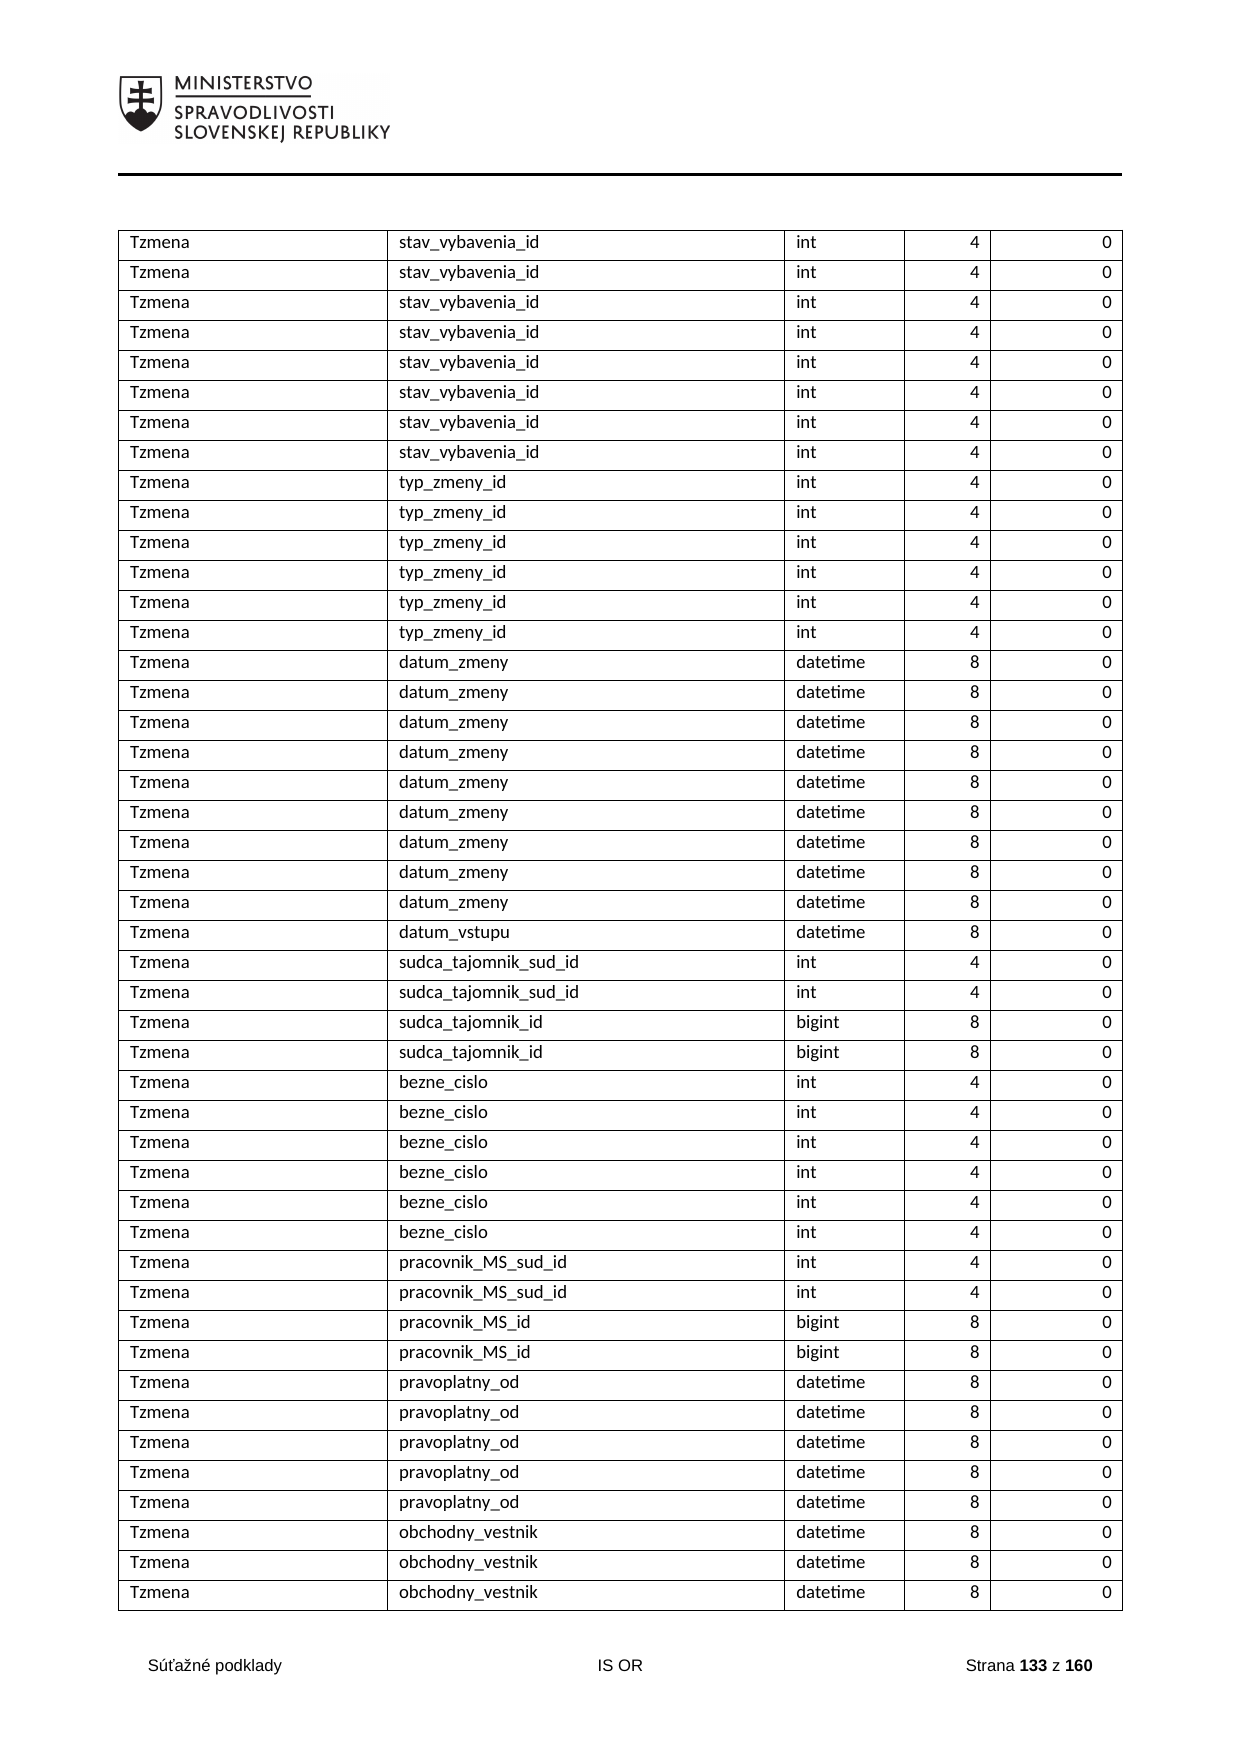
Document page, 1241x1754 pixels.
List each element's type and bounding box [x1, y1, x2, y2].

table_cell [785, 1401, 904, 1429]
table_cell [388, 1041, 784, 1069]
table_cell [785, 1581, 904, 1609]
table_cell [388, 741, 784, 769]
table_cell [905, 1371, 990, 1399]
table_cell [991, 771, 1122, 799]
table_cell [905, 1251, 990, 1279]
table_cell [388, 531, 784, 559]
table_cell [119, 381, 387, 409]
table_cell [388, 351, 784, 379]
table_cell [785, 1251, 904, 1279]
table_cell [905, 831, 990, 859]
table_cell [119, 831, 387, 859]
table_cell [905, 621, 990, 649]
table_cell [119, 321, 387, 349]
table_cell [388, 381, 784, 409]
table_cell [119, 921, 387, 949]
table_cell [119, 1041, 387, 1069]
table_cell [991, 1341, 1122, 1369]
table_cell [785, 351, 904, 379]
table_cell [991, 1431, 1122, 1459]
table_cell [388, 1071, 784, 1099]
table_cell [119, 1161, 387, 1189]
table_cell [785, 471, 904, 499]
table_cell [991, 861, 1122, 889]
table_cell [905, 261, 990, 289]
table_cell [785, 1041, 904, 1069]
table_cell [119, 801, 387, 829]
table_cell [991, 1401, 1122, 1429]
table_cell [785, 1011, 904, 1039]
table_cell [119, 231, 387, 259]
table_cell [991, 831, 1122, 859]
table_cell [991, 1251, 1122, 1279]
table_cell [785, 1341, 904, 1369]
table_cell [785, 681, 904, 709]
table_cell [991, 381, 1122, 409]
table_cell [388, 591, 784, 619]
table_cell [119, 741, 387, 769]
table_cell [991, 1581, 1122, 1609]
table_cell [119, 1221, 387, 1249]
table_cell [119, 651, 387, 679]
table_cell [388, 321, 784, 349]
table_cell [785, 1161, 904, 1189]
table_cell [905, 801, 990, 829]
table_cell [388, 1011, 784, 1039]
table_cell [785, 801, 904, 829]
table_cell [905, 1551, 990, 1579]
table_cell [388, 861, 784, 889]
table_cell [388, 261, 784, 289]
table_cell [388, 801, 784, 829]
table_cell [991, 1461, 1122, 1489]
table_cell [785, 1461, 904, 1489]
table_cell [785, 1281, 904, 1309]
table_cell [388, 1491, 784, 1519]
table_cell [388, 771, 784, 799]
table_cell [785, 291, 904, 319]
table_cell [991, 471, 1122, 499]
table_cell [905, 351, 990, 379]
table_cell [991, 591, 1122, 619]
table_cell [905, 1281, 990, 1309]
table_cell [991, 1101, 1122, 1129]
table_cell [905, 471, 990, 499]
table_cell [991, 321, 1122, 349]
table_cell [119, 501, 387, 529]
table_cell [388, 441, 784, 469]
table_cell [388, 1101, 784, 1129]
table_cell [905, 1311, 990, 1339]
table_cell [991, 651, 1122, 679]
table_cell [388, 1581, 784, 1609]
picture [118, 73, 390, 144]
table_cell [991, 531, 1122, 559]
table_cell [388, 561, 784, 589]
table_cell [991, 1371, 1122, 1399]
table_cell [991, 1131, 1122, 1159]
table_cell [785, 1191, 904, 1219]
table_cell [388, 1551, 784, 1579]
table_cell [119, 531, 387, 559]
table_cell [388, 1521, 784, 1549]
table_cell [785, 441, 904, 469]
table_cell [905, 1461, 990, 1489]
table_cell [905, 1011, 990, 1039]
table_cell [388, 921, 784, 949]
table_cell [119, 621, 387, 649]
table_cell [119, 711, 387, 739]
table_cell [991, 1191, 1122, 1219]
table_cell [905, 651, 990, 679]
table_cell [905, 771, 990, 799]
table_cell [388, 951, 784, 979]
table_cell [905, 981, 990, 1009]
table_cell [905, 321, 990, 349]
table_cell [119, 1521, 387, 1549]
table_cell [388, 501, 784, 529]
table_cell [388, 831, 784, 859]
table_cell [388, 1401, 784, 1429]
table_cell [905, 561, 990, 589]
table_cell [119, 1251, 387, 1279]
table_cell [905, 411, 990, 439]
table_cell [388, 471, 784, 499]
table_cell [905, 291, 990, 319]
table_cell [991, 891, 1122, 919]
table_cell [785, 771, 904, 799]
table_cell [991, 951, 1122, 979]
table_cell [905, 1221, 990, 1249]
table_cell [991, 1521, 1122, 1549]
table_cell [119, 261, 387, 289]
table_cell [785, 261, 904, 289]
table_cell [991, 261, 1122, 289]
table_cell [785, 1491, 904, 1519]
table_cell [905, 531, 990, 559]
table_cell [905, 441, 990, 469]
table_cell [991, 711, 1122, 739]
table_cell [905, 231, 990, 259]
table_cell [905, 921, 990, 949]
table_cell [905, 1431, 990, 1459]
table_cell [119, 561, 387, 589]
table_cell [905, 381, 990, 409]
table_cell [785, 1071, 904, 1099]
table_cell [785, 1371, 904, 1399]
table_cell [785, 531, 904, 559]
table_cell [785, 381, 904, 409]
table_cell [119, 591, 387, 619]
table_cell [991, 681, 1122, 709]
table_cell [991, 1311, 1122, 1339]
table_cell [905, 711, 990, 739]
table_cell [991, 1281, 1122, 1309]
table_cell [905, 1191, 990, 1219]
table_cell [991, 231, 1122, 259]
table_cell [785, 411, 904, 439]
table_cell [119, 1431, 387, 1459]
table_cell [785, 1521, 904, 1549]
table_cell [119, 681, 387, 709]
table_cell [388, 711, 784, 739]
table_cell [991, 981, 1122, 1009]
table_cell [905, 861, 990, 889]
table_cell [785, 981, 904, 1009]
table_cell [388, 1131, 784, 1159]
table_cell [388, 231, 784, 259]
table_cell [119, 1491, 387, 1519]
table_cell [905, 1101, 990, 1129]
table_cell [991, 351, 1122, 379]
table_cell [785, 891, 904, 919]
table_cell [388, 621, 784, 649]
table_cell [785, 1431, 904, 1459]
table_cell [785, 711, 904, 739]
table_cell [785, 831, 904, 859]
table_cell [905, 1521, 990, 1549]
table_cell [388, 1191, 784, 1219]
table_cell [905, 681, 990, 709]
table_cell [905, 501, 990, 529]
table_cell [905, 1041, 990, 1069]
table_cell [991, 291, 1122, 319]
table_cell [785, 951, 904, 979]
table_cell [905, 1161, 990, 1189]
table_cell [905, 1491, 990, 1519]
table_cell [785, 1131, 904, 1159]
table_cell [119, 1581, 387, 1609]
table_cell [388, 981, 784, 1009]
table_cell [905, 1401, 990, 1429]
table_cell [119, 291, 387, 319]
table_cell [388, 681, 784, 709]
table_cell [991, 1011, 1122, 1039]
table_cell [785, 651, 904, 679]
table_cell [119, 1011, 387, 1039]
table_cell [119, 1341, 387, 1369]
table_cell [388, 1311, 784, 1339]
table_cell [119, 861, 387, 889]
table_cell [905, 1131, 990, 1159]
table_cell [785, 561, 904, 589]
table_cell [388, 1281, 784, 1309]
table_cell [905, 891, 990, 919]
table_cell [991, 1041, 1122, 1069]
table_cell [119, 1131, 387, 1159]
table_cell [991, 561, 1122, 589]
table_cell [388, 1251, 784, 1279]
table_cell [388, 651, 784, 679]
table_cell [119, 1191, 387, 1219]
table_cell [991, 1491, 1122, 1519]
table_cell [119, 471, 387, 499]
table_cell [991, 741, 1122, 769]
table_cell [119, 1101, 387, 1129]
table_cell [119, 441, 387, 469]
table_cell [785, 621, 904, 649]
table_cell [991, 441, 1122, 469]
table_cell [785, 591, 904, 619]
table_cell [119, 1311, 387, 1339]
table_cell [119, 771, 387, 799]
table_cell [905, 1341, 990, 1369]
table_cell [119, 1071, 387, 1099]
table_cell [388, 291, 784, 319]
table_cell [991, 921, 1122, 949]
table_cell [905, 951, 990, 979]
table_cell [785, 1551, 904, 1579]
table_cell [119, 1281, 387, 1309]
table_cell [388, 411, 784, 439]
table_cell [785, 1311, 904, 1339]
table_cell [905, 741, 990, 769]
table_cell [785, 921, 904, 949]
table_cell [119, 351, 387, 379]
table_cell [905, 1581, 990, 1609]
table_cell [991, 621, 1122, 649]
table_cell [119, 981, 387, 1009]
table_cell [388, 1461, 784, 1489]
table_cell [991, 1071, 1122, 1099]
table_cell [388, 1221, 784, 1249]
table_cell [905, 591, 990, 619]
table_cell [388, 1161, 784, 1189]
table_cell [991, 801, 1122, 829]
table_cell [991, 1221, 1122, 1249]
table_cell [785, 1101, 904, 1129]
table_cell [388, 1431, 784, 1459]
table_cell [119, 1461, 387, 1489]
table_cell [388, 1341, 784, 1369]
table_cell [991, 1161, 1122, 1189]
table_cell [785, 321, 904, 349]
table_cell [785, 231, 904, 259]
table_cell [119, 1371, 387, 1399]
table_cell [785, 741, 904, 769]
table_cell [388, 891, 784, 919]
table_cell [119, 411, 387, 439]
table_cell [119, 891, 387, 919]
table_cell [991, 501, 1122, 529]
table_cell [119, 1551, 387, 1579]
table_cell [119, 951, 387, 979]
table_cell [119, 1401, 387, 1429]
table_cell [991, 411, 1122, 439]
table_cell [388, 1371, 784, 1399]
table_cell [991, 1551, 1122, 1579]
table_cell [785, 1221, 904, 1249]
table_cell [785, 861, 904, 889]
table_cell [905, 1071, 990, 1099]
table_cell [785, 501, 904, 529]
